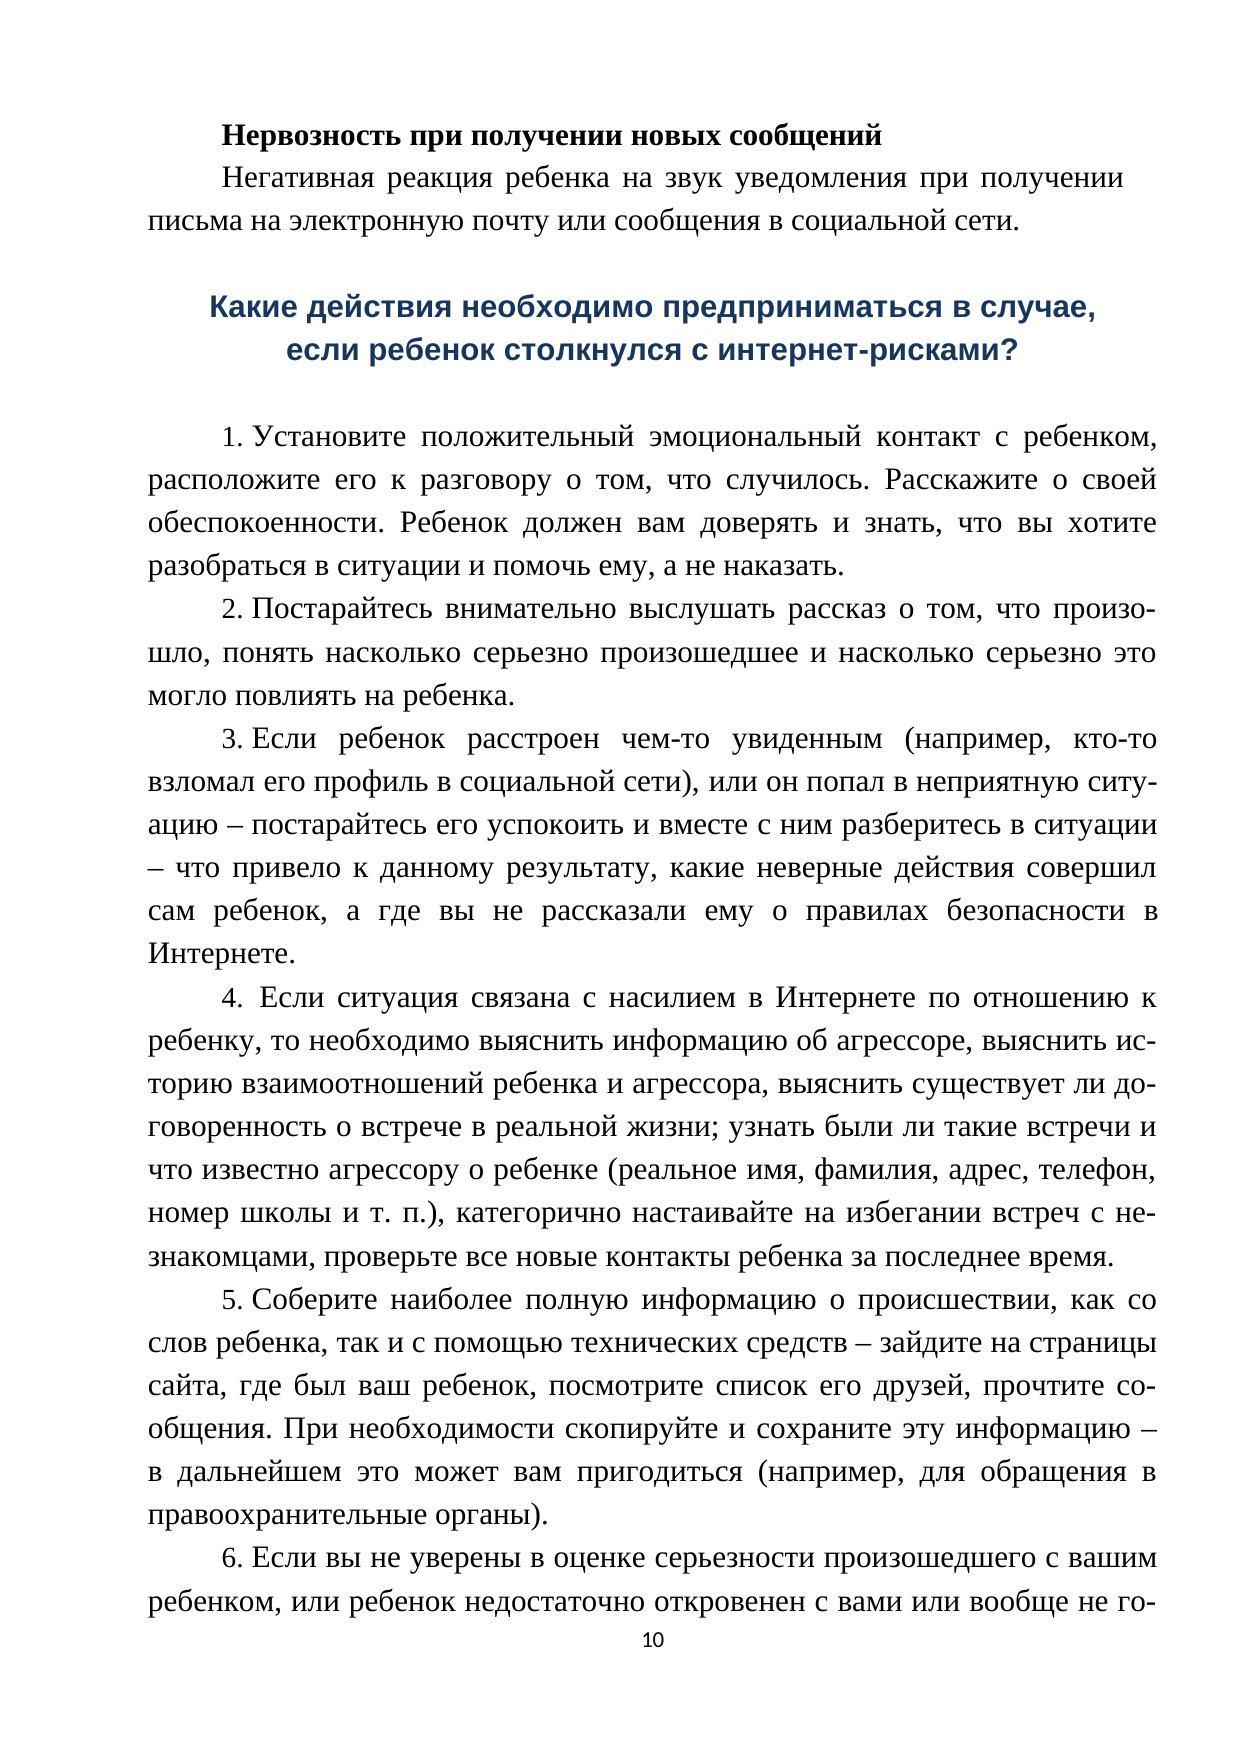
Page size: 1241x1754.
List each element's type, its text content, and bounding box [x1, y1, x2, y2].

list Если ситуация связана с насилием в Интернете по отношению к ребенку, то необходимо выяснить информацию об агрессоре, выяснить ис- торию взаимоотношений ребенка и агрессора, выяснить существует ли до- говоренность о встрече в реальной жизни; узнать были ли такие встречи и что известно агрессору о ребенке (реальное имя, фамилия, адрес, телефон, номер школы и т. п.), категорично настаивайте на избегании встреч с не- знакомцами, проверьте все новые контакты ребенка за последнее время. [148, 978, 1158, 1273]
subtitle Нервозность при получении новых сообщений [221, 116, 1240, 152]
text Негативная реакция ребенка на звук уведомления при получении письма на электронную почту или сообщения в социальной сети. [148, 158, 1164, 237]
list Постарайтесь внимательно выслушать рассказ о том, что произо- шло, понять насколько серьезно произошедшее и насколько серьезно это могло повлиять на ребенка. [148, 590, 1157, 712]
list Если ребенок расстроен чем-то увиденным (например, кто-то взломал его профиль в социальной сети), или он попал в неприятную ситу- ацию – постарайтесь его успокоить и вместе с ним разберитесь в ситуации – что привело к данному результату, какие неверные действия совершил сам ребенок, а где вы не рассказали ему о правилах безопасности в Интернете. [148, 719, 1158, 971]
subtitle Какие действия необходимо предприниматься в случае, если ребенок столкнулся с интернет-рисками? [209, 288, 1164, 367]
list Установите положительный эмоциональный контакт с ребенком, расположите его к разговору о том, что случилось. Расскажите о своей обеспокоенности. Ребенок должен вам доверять и знать, что вы хотите разобраться в ситуации и помочь ему, а не наказать. [148, 417, 1158, 583]
list Соберите наиболее полную информацию о происшествии, как со слов ребенка, так и с помощью технических средств – зайдите на страницы сайта, где был ваш ребенок, посмотрите список его друзей, прочтите со- общения. При необходимости скопируйте и сохраните эту информацию – в дальнейшем это может вам пригодиться (например, для обращения в правоохранительные органы). [148, 1280, 1158, 1531]
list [148, 1539, 1158, 1618]
